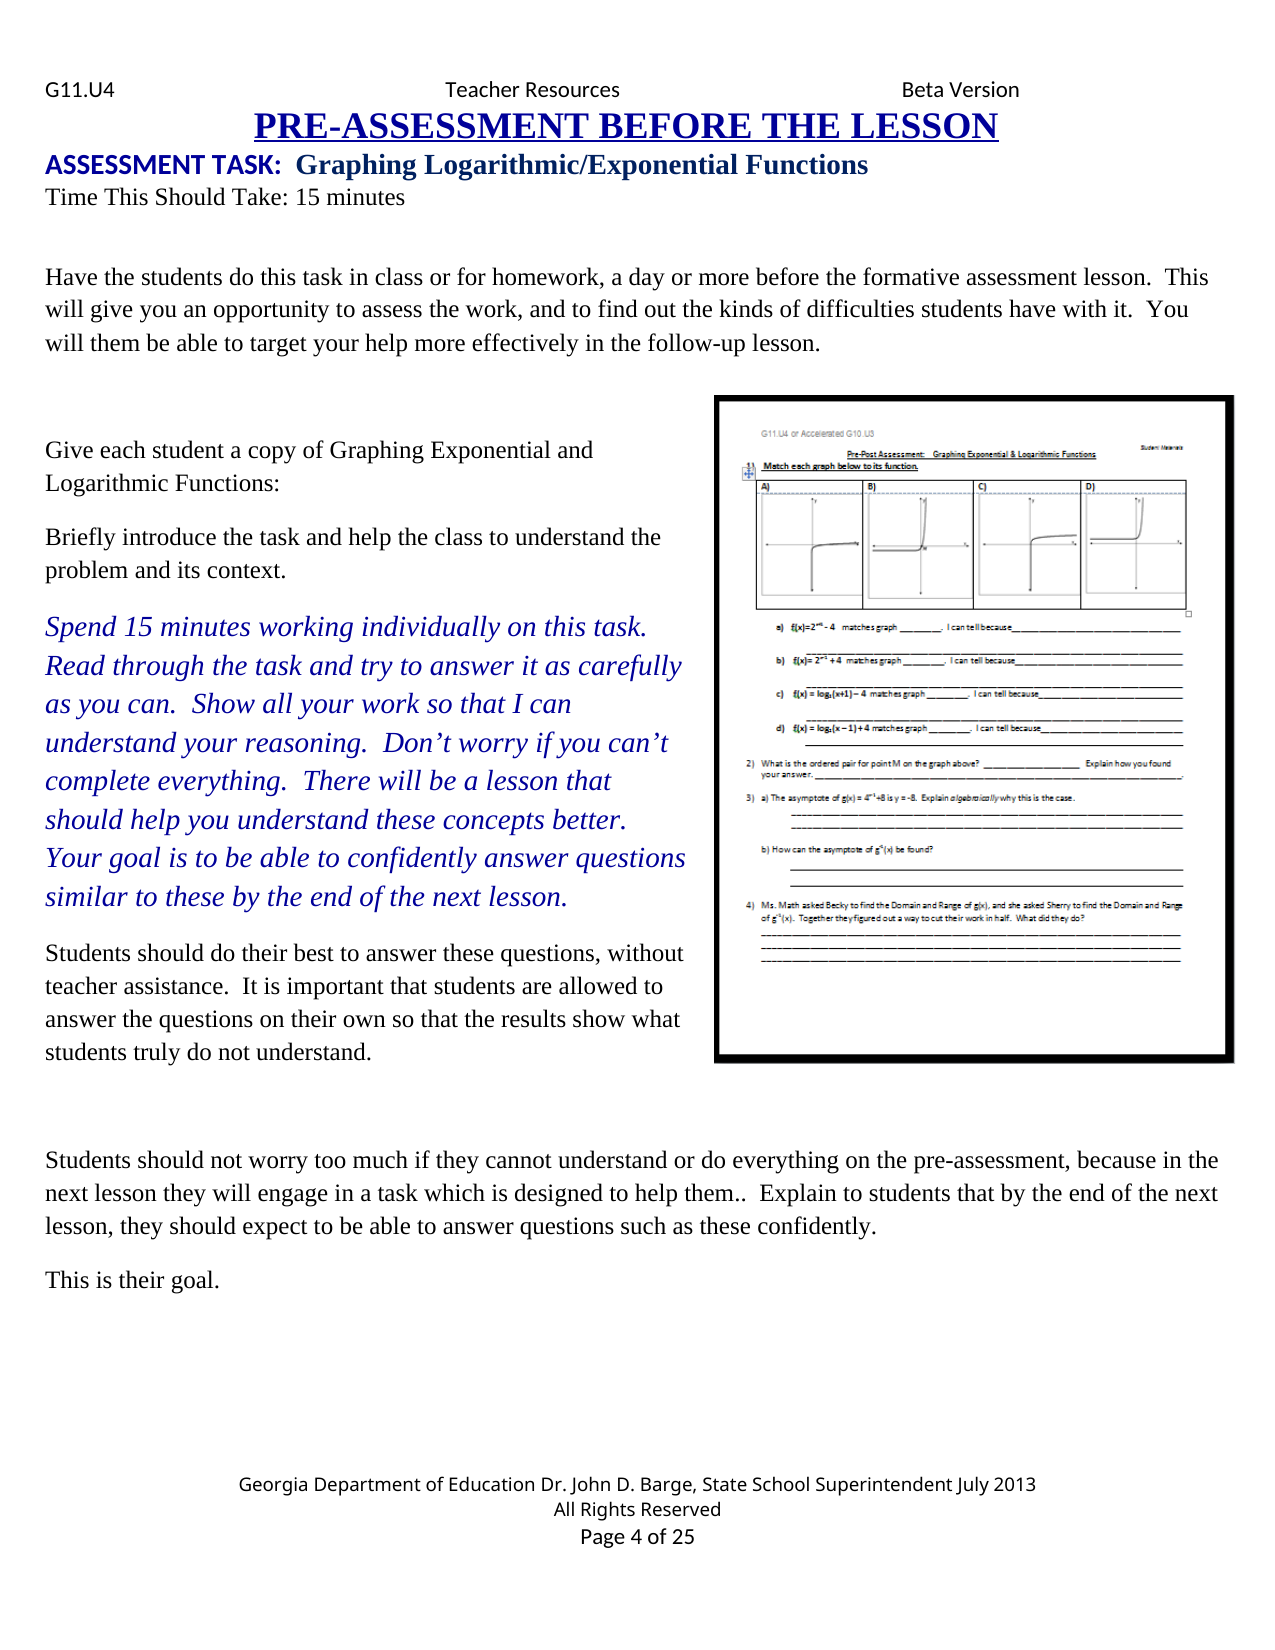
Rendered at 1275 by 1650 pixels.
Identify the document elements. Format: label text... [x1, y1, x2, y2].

text Students should do their best to answer these questions, without teacher assistance. It is important that students are allowed to answer the questions on their own so that the results show what students truly do not understand. [45, 938, 1230, 1066]
text Students should not worry too much if they cannot understand or do everything on the pre-assessment, because in the next lesson they will engage in a task which is designed to help them.. Explain to students that by the end of the next lesson, they should expect to be able to answer questions such as these confidently. [45, 1145, 1230, 1240]
table_header PRE-ASSESSMENT BEFORE THE LESSON [34, 103, 1219, 146]
text Spend 15 minutes working individually on this task. Read through the task and try to answer it as carefully as you can. Show all your work so that I can understand your reasoning. Don’t worry if you can’t complete everything. There will be a lesson that should help you understand these concepts better. Your goal is to be able to confidently answer questions similar to these by the end of the next lesson. [45, 609, 714, 912]
picture [714, 395, 1236, 1064]
text Have the students do this task in class or for homework, a day or more before the formative assessment lesson. This will give you an opportunity to assess the work, and to find out the kinds of difficulties students have with it. You will them be able to target your help more effectively in the follow-up lesson. [45, 262, 1230, 356]
table_cell Time This Should Take: 15 minutes [34, 182, 1219, 211]
table_cell ASSESSMENT TASK: Graphing Logarithmic/Exponential Functions [34, 146, 1219, 182]
text Give each student a copy of Graphing Exponential and Logarithmic Functions: [45, 435, 714, 497]
text This is their goal. [45, 1265, 1230, 1294]
text Briefly introduce the task and help the class to understand the problem and its context. [45, 522, 714, 584]
